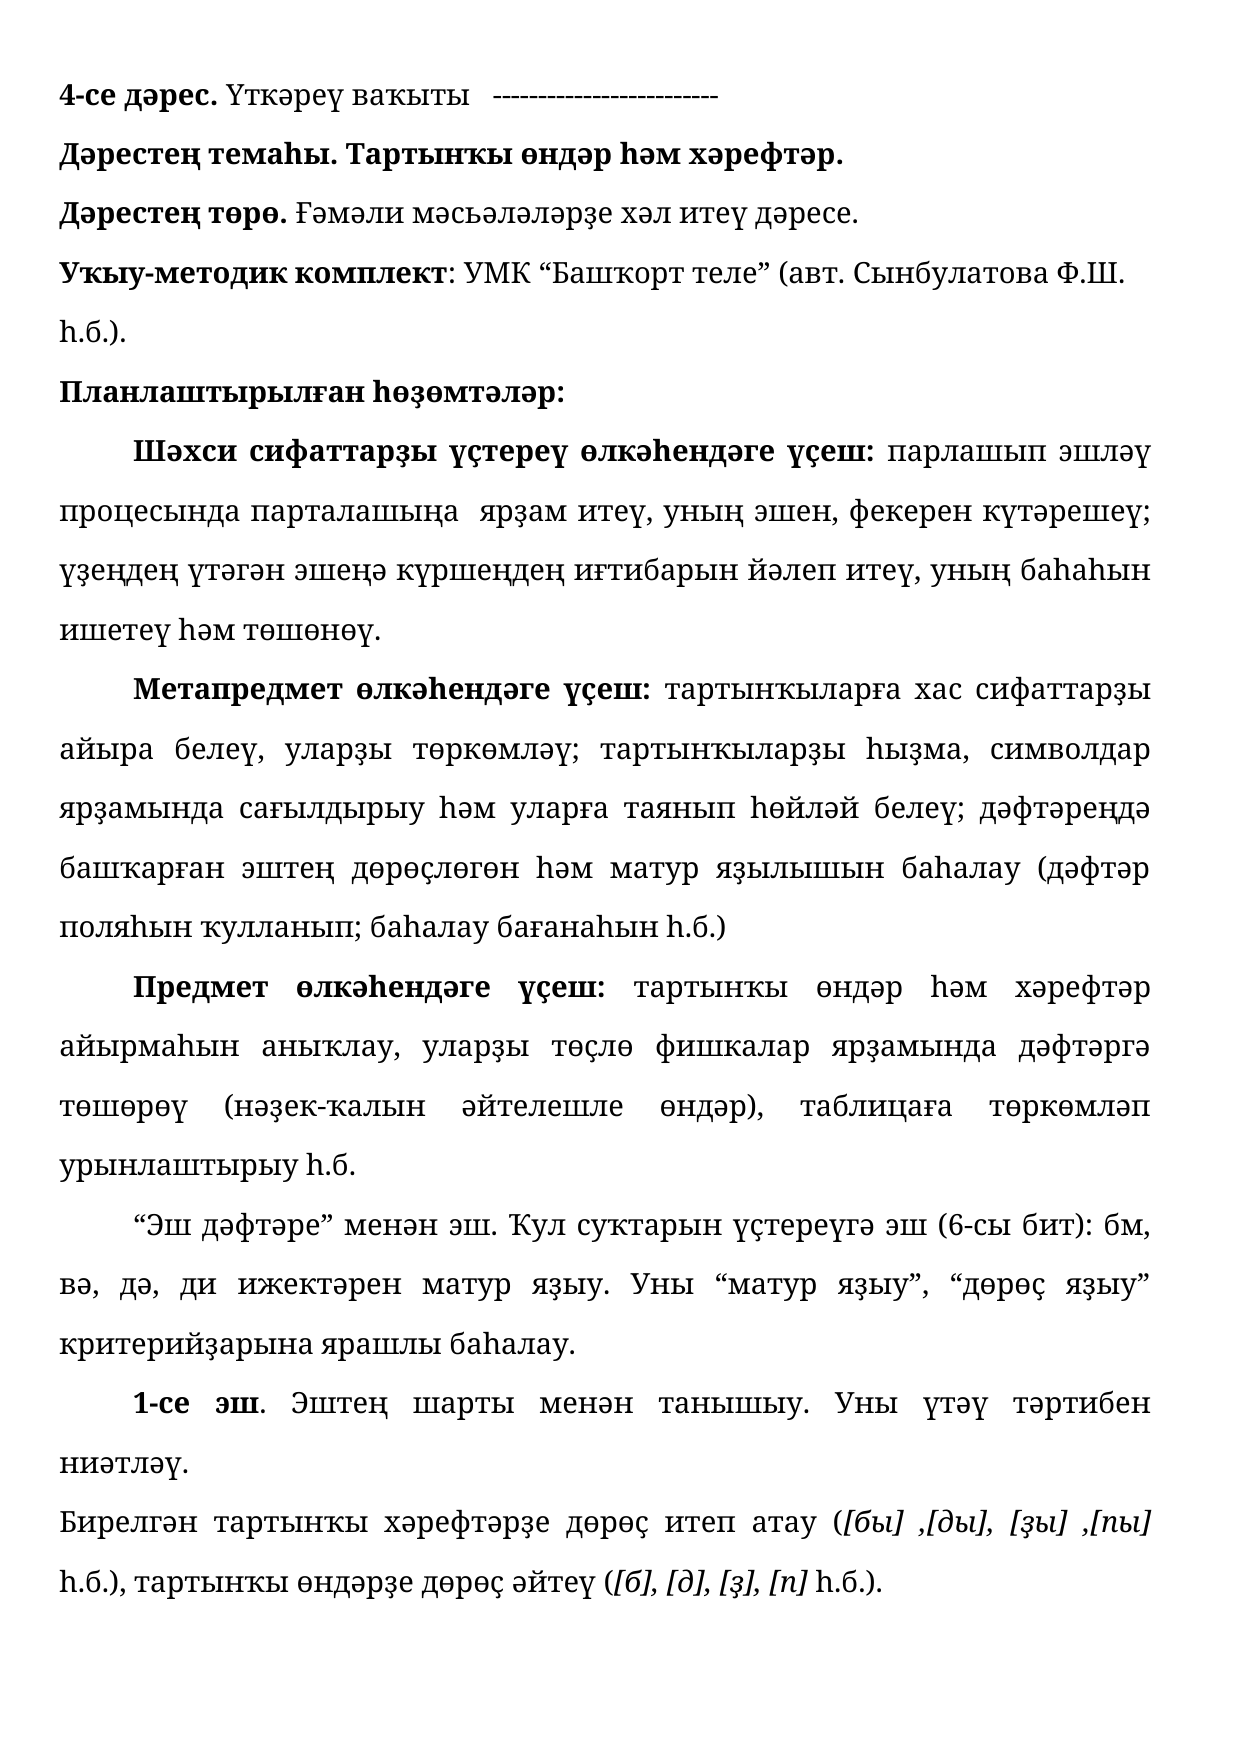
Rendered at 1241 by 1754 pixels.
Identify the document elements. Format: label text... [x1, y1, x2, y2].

text “Эш дәфтәре” менән эш. Ҡул суҡтарын үҫтереүгә эш (6-сы бит): бм, вә, дә, ди ижектәрен матур яҙыу. Уны “матур яҙыу”, “дөрөҫ яҙыу” критерийҙарына ярашлы баһалау. [59, 1204, 1152, 1363]
text Шәхси сифаттарҙы үҫтереү өлкәһендәге үҫеш: парлашып эшләү процесында парталашыңа ярҙам итеү, уның эшен, фекерен күтәрешеү; үҙеңдең үтәгән эшеңә күршеңдең иғтибарын йәлеп итеү, уның баһаһын ишетеү һәм төшөнөү. [59, 431, 1152, 649]
text Дәрестең темаһы. Тартынҡы өндәр һәм хәрефтәр. [59, 133, 1152, 173]
text 1-се эш. Эштең шарты менән танышыу. Уны үтәү тәртибен ниәтләү. [59, 1382, 1152, 1482]
text Метапредмет өлкәһендәге үҫеш: тартынҡыларға хас сифаттарҙы айыра белеү, уларҙы төркөмләү; тартынҡыларҙы һыҙма, символдар ярҙамында сағылдырыу һәм уларға таянып һөйләй белеү; дәфтәреңдә башҡарған эштең дөрөҫлөгөн һәм матур яҙылышын баһалау (дәфтәр поляһын ҡулланып; баһалау бағанаһын һ.б.) [59, 669, 1152, 946]
text Дәрестең төрө. Ғәмәли мәсьәләләрҙе хәл итеү дәресе. [59, 193, 1152, 232]
text Планлаштырылған һөҙөмтәләр: [59, 371, 1152, 411]
text Уҡыу-методик комплект: УМК “Башҡорт теле” (авт. Сынбулатова Ф.Ш. һ.б.). [59, 252, 1152, 351]
text Бирелгән тартынҡы хәрефтәрҙе дөрөҫ итеп атау ([бы] ,[ды], [ҙы] ,[пы] һ.б.), тартынҡы өндәрҙе дөрөҫ әйтеү ([б], [д], [ҙ], [п] һ.б.). [59, 1501, 1152, 1601]
text Предмет өлкәһендәге үҫеш: тартынҡы өндәр һәм хәрефтәр айырмаһын аныҡлау, уларҙы төҫлө фишкалар ярҙамында дәфтәргә төшөрөү (нәҙек-ҡалын әйтелешле өндәр), таблицаға төркөмләп урынлаштырыу һ.б. [59, 966, 1152, 1184]
text 4-се дәрес. Үткәреү ваҡыты ------------------------- [59, 74, 1152, 113]
